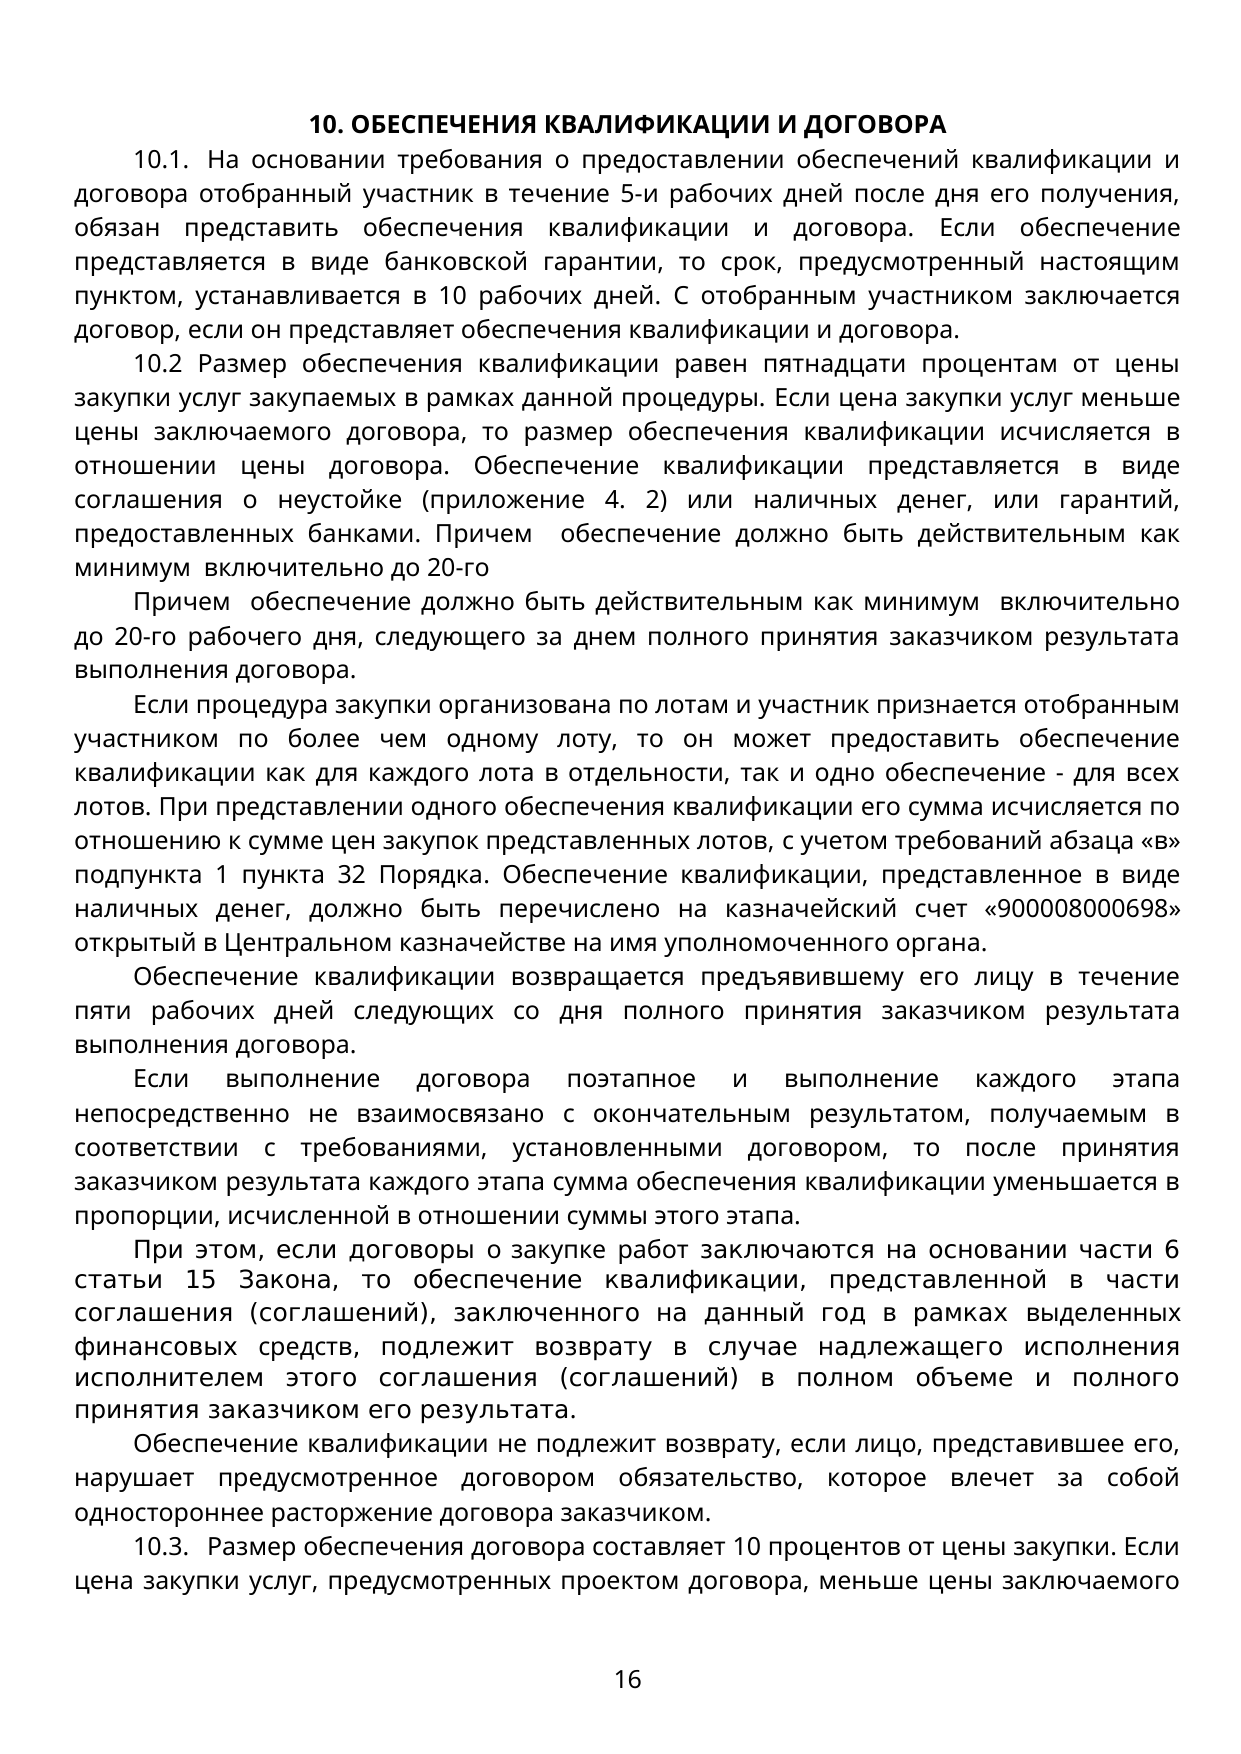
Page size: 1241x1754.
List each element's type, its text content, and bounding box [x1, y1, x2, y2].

text 10. ОБЕСПЕЧЕНИЯ КВАЛИФИКАЦИИ И ДОГОВОРА [74, 107, 1181, 141]
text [74, 1528, 1181, 1596]
text 10.1. На основании требования о предоставлении обеспечений квалификации и договора отобранный участник в течение 5-и рабочих дней после дня его получения, обязан представить обеспечения квалификации и договора. Если обеспечение представляется в виде банковской гарантии, то срок, предусмотренный настоящим пунктом, устанавливается в 10 рабочих дней. С отобранным участником заключается договор, если он представляет обеспечения квалификации и договора. [74, 141, 1181, 346]
text Если выполнение договора поэтапное и выполнение каждого этапа непосредственно не взаимосвязано с окончательным результатом, получаемым в соответствии с требованиями, установленными договором, то после принятия заказчиком результата каждого этапа сумма обеспечения квалификации уменьшается в пропорции, исчисленной в отношении суммы этого этапа. [74, 1061, 1181, 1231]
text Причем обеспечение должно быть действительным как минимум включительно до 20-го рабочего дня, следующего за днем полного принятия заказчиком результата выполнения договора. [74, 584, 1181, 686]
text Если процедура закупки организована по лотам и участник признается отобранным участником по более чем одному лоту, то он может предоставить обеспечение квалификации как для каждого лота в отдельности, так и одно обеспечение - для всех лотов. При представлении одного обеспечения квалификации его сумма исчисляется по отношению к сумме цен закупок представленных лотов, с учетом требований абзаца «в» подпункта 1 пункта 32 Порядка. Обеспечение квалификации, представленное в виде наличных денег, должно быть перечислено на казначейский счет «900008000698» открытый в Центральном казначействе на имя уполномоченного органа. [74, 686, 1181, 959]
text При этом, если договоры о закупке работ заключаются на основании части 6 статьи 15 Закона, то обеспечение квалификации, представленной в части соглашения (соглашений), заключенного на данный год в рамках выделенных финансовых средств, подлежит возврату в случае надлежащего исполнения исполнителем этого соглашения (соглашений) в полном объеме и полного принятия заказчиком его результата. [74, 1231, 1181, 1426]
text 10.2 Размер обеспечения квалификации равен пятнадцати процентам от цены закупки услуг закупаемых в рамках данной процедуры. Если цена закупки услуг меньше цены заключаемого договора, то размер обеспечения квалификации исчисляется в отношении цены договора. Обеспечение квалификации представляется в виде соглашения о неустойке (приложение 4. 2) или наличных денег, или гарантий, предоставленных банками. Причем обеспечение должно быть действительным как минимум включительно до 20-го [74, 346, 1181, 584]
text Обеспечение квалификации не подлежит возврату, если лицо, представившее его, нарушает предусмотренное договором обязательство, которое влечет за собой одностороннее расторжение договора заказчиком. [74, 1426, 1181, 1528]
text Обеспечение квалификации возвращается предъявившему его лицу в течение пяти рабочих дней следующих со дня полного принятия заказчиком результата выполнения договора. [74, 959, 1181, 1061]
